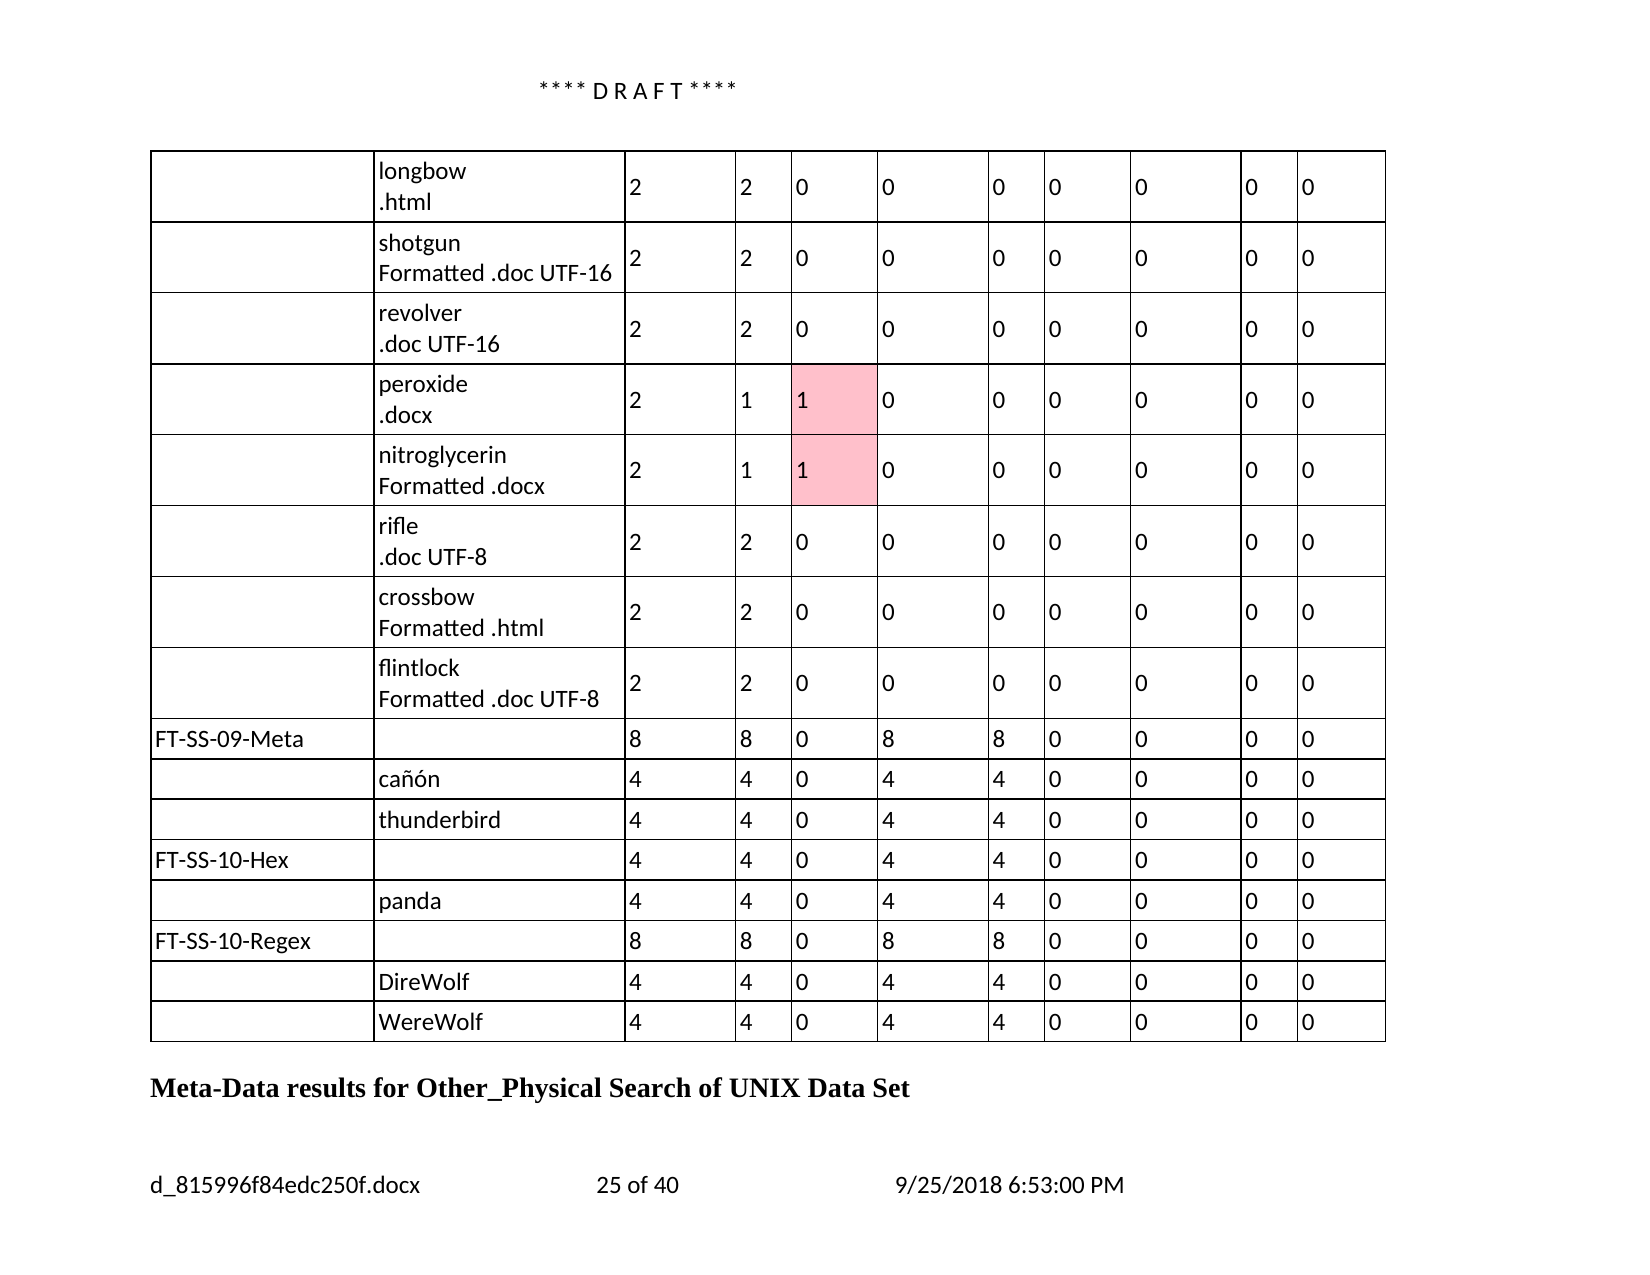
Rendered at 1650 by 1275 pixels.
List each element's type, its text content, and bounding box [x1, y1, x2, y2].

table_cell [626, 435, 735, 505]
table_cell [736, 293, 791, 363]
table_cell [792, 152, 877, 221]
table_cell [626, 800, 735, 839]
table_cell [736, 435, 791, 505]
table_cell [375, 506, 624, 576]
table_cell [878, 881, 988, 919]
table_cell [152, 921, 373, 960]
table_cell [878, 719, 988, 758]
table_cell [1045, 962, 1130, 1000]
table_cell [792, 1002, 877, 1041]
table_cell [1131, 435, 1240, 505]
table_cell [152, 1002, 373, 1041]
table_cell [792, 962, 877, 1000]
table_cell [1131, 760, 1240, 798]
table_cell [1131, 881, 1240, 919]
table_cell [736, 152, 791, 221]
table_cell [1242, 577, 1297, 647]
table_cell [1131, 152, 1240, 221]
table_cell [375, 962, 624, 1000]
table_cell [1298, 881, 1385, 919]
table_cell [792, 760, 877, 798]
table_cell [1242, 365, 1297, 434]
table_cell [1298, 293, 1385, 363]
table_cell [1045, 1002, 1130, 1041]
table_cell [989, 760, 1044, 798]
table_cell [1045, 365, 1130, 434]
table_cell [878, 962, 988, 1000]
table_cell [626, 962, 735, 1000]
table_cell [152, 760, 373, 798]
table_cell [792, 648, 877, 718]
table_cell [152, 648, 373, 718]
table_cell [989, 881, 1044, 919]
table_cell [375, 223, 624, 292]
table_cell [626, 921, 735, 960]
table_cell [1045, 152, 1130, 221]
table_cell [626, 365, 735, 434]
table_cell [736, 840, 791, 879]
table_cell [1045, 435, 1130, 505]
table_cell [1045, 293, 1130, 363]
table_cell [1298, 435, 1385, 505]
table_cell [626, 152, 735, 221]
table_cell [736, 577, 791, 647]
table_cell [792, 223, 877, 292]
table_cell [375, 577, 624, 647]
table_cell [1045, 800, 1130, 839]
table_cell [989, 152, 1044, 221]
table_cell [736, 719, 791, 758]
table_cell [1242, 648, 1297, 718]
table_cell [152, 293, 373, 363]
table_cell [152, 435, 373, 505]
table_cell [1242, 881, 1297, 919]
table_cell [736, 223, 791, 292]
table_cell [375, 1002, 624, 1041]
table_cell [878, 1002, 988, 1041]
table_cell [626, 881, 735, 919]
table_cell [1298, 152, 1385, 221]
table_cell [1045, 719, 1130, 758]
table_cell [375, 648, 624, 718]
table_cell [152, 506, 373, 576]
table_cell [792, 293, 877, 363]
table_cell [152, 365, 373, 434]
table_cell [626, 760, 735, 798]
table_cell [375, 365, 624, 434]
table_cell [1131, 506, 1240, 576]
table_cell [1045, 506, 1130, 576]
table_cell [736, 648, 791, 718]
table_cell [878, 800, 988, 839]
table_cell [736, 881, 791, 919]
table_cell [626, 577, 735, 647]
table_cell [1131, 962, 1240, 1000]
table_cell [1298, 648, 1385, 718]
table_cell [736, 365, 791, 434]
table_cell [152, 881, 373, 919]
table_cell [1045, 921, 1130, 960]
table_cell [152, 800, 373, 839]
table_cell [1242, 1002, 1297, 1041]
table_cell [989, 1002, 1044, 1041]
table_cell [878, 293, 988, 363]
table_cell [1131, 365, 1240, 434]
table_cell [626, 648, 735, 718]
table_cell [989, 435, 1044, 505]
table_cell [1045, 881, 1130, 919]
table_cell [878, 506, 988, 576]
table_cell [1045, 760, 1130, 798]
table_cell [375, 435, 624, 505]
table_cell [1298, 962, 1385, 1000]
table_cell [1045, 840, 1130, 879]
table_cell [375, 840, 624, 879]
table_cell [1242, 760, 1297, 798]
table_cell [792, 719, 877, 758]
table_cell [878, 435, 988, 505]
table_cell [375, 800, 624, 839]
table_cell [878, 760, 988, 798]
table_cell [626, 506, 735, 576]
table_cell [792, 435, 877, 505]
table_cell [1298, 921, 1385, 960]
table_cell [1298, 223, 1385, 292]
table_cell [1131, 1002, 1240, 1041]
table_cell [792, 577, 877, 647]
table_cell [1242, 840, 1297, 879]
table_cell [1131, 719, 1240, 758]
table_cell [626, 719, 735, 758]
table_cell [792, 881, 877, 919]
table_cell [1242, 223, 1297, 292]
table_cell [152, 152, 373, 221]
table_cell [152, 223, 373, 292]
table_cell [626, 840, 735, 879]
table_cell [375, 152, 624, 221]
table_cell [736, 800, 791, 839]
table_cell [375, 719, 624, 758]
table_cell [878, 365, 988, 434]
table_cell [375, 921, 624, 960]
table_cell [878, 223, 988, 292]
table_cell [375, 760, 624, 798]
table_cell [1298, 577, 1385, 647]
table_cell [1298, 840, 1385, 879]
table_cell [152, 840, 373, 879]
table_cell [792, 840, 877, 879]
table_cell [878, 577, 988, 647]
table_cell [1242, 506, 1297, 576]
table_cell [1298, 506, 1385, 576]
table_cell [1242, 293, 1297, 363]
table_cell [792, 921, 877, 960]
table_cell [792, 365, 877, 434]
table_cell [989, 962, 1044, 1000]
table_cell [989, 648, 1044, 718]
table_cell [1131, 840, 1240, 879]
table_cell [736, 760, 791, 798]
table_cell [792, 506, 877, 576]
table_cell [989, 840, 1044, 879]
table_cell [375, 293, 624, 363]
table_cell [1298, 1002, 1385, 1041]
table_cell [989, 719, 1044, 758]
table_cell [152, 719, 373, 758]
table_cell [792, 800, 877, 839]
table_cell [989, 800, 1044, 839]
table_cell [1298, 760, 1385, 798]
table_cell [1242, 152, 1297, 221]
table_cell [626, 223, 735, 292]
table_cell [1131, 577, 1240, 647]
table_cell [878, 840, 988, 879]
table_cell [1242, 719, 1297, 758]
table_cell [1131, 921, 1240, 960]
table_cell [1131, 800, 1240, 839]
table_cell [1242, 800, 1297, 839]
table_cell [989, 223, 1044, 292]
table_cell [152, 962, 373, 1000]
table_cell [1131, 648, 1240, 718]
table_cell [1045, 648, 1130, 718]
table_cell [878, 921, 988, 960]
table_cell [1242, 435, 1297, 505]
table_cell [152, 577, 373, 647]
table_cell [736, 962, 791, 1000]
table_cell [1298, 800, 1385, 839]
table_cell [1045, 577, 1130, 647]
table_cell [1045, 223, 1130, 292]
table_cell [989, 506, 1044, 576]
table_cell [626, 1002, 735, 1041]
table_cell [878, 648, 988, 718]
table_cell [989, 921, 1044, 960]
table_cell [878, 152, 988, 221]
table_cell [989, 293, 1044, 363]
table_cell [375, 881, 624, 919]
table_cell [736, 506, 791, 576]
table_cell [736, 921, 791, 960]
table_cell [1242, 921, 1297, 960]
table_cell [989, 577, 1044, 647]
subtitle Meta-Data results for Other_Physical Search of UNIX Data Set [150, 1072, 1500, 1104]
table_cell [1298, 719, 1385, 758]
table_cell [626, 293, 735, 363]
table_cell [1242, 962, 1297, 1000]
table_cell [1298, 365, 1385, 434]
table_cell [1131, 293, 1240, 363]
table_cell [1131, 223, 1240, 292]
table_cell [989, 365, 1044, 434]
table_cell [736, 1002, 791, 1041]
